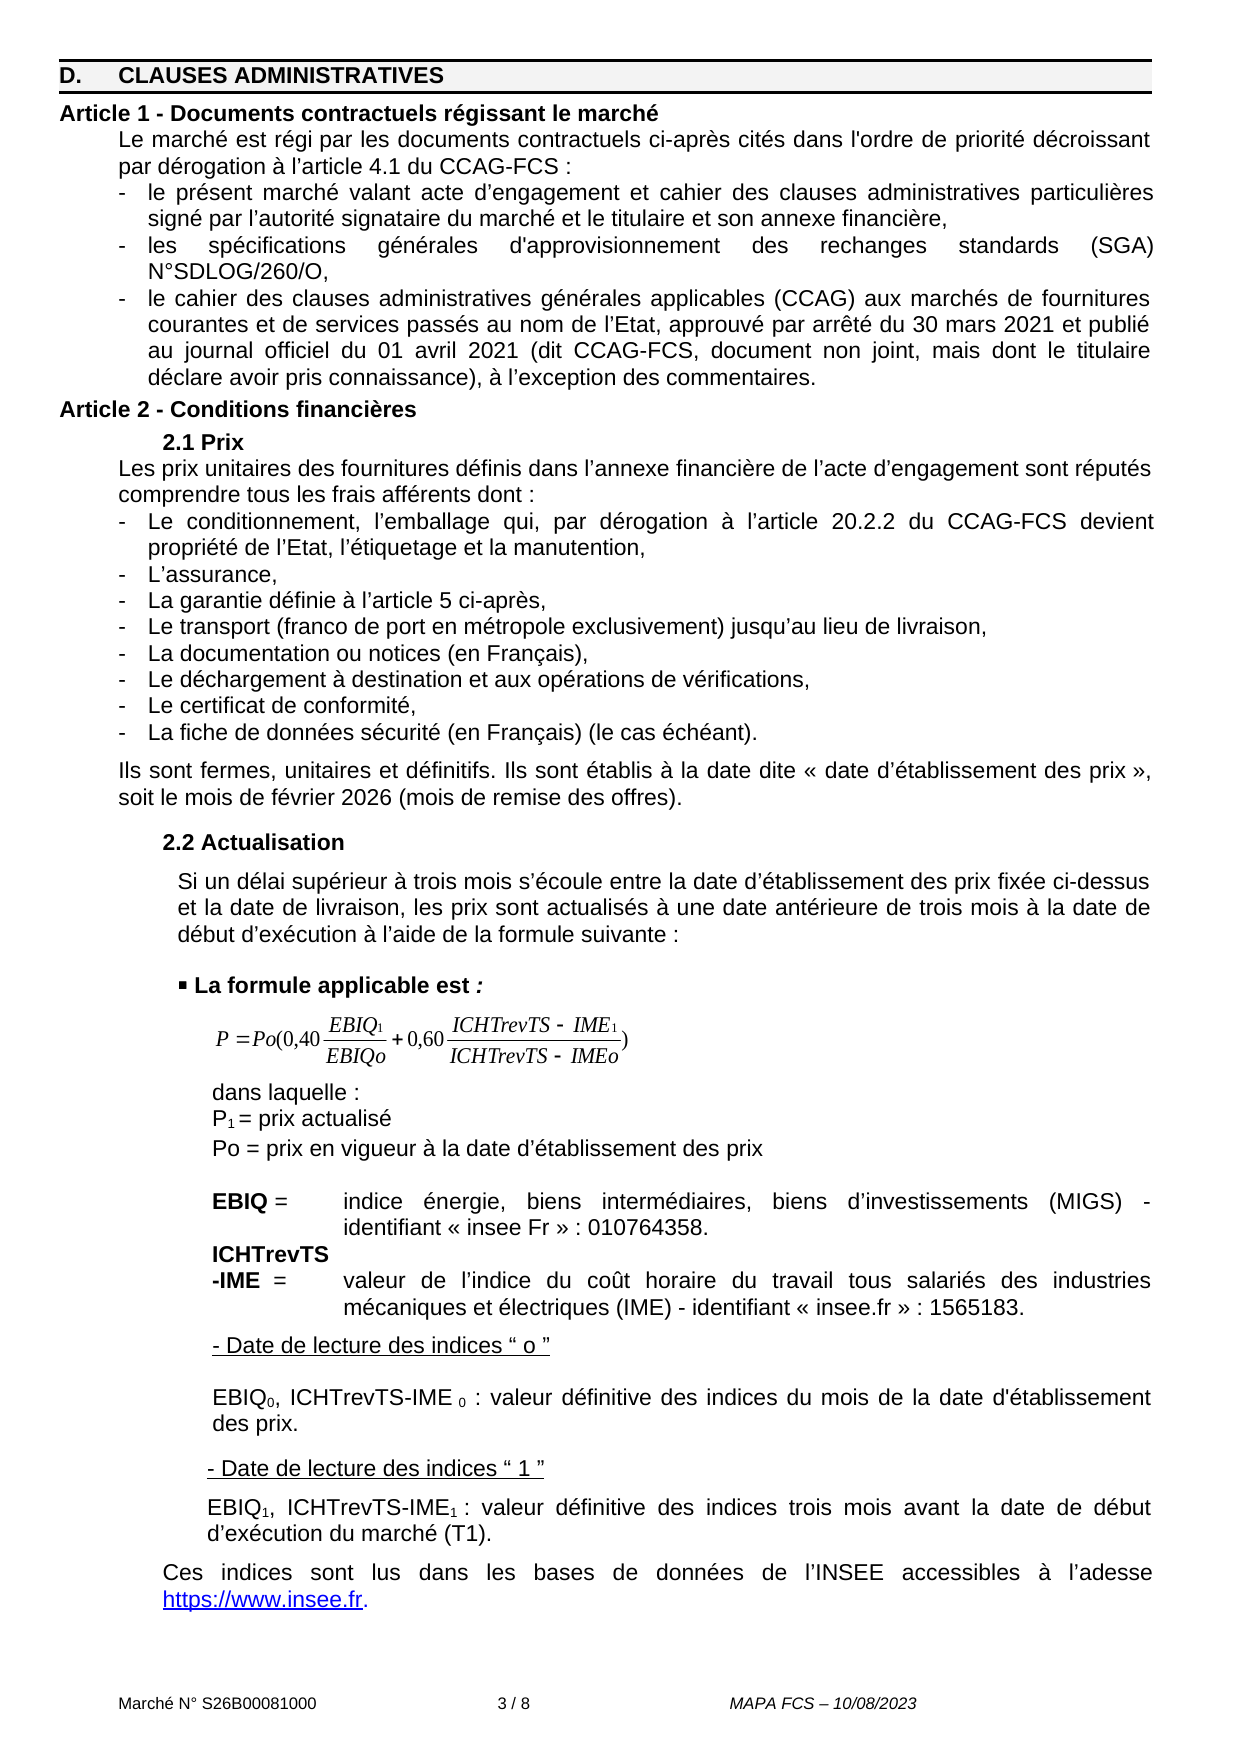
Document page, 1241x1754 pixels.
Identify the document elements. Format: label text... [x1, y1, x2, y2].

text dans laquelle : [212, 1078, 1152, 1105]
list le présent marché valant acte d’engagement et cahier des clauses administratives particulières signé par l’autorité signataire du marché et le titulaire et son annexe financière, [118, 179, 1154, 232]
list Le transport (franco de port en métropole exclusivement) jusqu’au lieu de livraison, [118, 613, 1154, 639]
list L’assurance, [118, 561, 1154, 587]
list Le marché est régi par les documents contractuels ci-après cités dans l'ordre de priorité décroissant par dérogation à l’article 4.1 du CCAG-FCS : [118, 126, 1152, 179]
list les spécifications générales d'approvisionnement des rechanges standards (SGA) N°SDLOG/260/O, [118, 232, 1154, 284]
list La documentation ou notices (en Français), [118, 639, 1154, 666]
text 2.2 Actualisation [162, 829, 1154, 855]
text La formule applicable est : [177, 972, 1152, 998]
text Ces indices sont lus dans les bases de données de l’INSEE accessibles à l’adesse https://www.insee.fr. [162, 1559, 1154, 1612]
text Ils sont fermes, unitaires et définitifs. Ils sont établis à la date dite « date d’établissement des prix », soit le mois de février 2026 (mois de remise des offres). [118, 757, 1152, 810]
text - Date de lecture des indices “ o ” [212, 1332, 1152, 1359]
text Article 1 - Documents contractuels régissant le marché [59, 100, 1154, 126]
text Po = prix en vigueur à la date d’établissement des prix [212, 1135, 1152, 1162]
text Si un délai supérieur à trois mois s’écoule entre la date d’établissement des prix fixée ci-dessus et la date de livraison, les prix sont actualisés à une date antérieure de trois mois à la date de début d’exécution à l’aide de la formule suivante : [177, 868, 1152, 947]
text EBIQ1, ICHTrevTS-IME1 : valeur définitive des indices trois mois avant la date de début d’exécution du marché (T1). [207, 1494, 1152, 1547]
text -IME = valeur de l’indice du coût horaire du travail tous salariés des industries mécaniques et électriques (IME) - identifiant « insee.fr » : 1565183. [212, 1267, 1152, 1320]
text EBIQ0, ICHTrevTS-IME 0 : valeur définitive des indices du mois de la date d'établissement des prix. [212, 1384, 1152, 1436]
list La garantie définie à l’article 5 ci-après, [118, 587, 1154, 613]
list le cahier des clauses administratives générales applicables (CCAG) aux marchés de fournitures courantes et de services passés au nom de l’Etat, approuvé par arrêté du 30 mars 2021 et publié au journal officiel du 01 avril 2021 (dit CCAG-FCS, document non joint, mais dont le titulaire déclare avoir pris connaissance), à l’exception des commentaires. [118, 284, 1152, 390]
text EBIQ = indice énergie, biens intermédiaires, biens d’investissements (MIGS) - identifiant « insee Fr » : 010764358. [212, 1188, 1152, 1241]
text - Date de lecture des indices “ 1 ” [207, 1455, 1152, 1481]
list Les prix unitaires des fournitures définis dans l’annexe financière de l’acte d’engagement sont réputés comprendre tous les frais afférents dont : [118, 455, 1152, 508]
list Le déchargement à destination et aux opérations de vérifications, [118, 666, 1154, 692]
list Le conditionnement, l’emballage qui, par dérogation à l’article 20.2.2 du CCAG-FCS devient propriété de l’Etat, l’étiquetage et la manutention, [118, 508, 1154, 561]
text D. CLAUSES ADMINISTRATIVES [59, 62, 1152, 91]
text P1 = prix actualisé [212, 1105, 1152, 1131]
list Le certificat de conformité, [118, 692, 1154, 719]
text ICHTrevTS [212, 1241, 1152, 1267]
text Article 2 - Conditions financières [59, 396, 1154, 422]
list La fiche de données sécurité (en Français) (le cas échéant). [118, 719, 1154, 745]
text 2.1 Prix [162, 429, 1154, 455]
